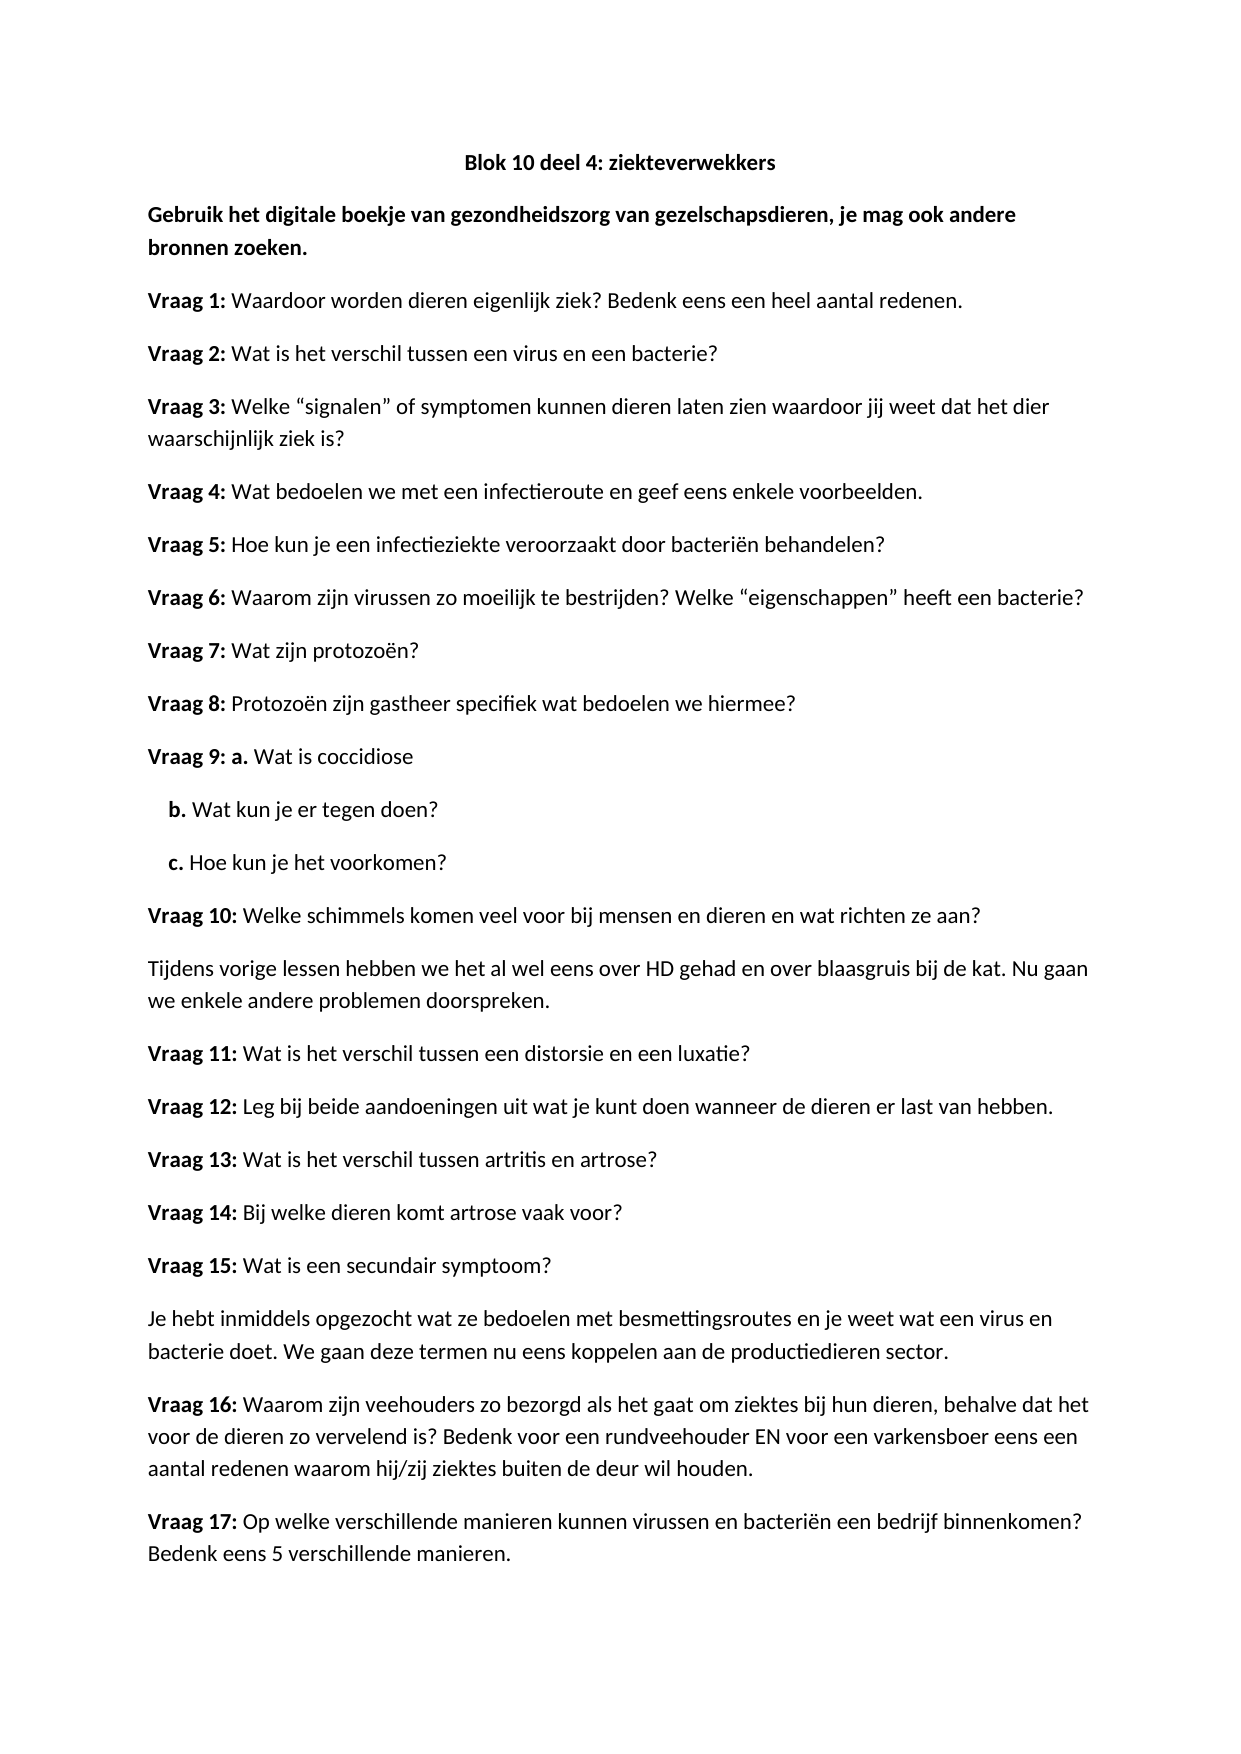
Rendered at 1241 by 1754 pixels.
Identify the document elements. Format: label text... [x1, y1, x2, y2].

text Vraag 1: Waardoor worden dieren eigenlijk ziek? Bedenk eens een heel aantal redenen. [148, 286, 1093, 314]
text Je hebt inmiddels opgezocht wat ze bedoelen met besmettingsroutes en je weet wat een virus en bacterie doet. We gaan deze termen nu eens koppelen aan de productiedieren sector. [148, 1304, 1093, 1365]
text b. Wat kun je er tegen doen? [148, 795, 1093, 823]
text Vraag 14: Bij welke dieren komt artrose vaak voor? [148, 1198, 1093, 1227]
text Vraag 6: Waarom zijn virussen zo moeilijk te bestrijden? Welke “eigenschappen” heeft een bacterie? [148, 583, 1093, 611]
text Vraag 10: Welke schimmels komen veel voor bij mensen en dieren en wat richten ze aan? [148, 901, 1093, 929]
text Vraag 13: Wat is het verschil tussen artritis en artrose? [148, 1146, 1093, 1173]
text Vraag 2: Wat is het verschil tussen een virus en een bacterie? [148, 339, 1093, 367]
text Vraag 5: Hoe kun je een infectieziekte veroorzaakt door bacteriën behandelen? [148, 530, 1093, 558]
text Vraag 7: Wat zijn protozoën? [148, 636, 1093, 664]
text Tijdens vorige lessen hebben we het al wel eens over HD gehad en over blaasgruis bij de kat. Nu gaan we enkele andere problemen doorspreken. [148, 954, 1093, 1014]
text Gebruik het digitale boekje van gezondheidszorg van gezelschapsdieren, je mag ook andere bronnen zoeken. [148, 201, 1093, 261]
text Vraag 4: Wat bedoelen we met een infectieroute en geef eens enkele voorbeelden. [148, 477, 1093, 505]
text Vraag 15: Wat is een secundair symptoom? [148, 1252, 1093, 1279]
text c. Hoe kun je het voorkomen? [148, 848, 1093, 876]
text Blok 10 deel 4: ziekteverwekkers [148, 148, 1093, 176]
text Vraag 16: Waarom zijn veehouders zo bezorgd als het gaat om ziektes bij hun dieren, behalve dat het voor de dieren zo vervelend is? Bedenk voor een rundveehouder EN voor een varkensboer eens een aantal redenen waarom hij/zij ziektes buiten de deur wil houden. [148, 1390, 1093, 1482]
text Vraag 12: Leg bij beide aandoeningen uit wat je kunt doen wanneer de dieren er last van hebben. [148, 1092, 1093, 1121]
text Vraag 9: a. Wat is coccidiose [148, 742, 1093, 770]
text Vraag 11: Wat is het verschil tussen een distorsie en een luxatie? [148, 1039, 1093, 1067]
text Vraag 3: Welke “signalen” of symptomen kunnen dieren laten zien waardoor jij weet dat het dier waarschijnlijk ziek is? [148, 392, 1093, 452]
text Vraag 17: Op welke verschillende manieren kunnen virussen en bacteriën een bedrijf binnenkomen? Bedenk eens 5 verschillende manieren. [148, 1507, 1093, 1567]
text Vraag 8: Protozoën zijn gastheer specifiek wat bedoelen we hiermee? [148, 689, 1093, 717]
